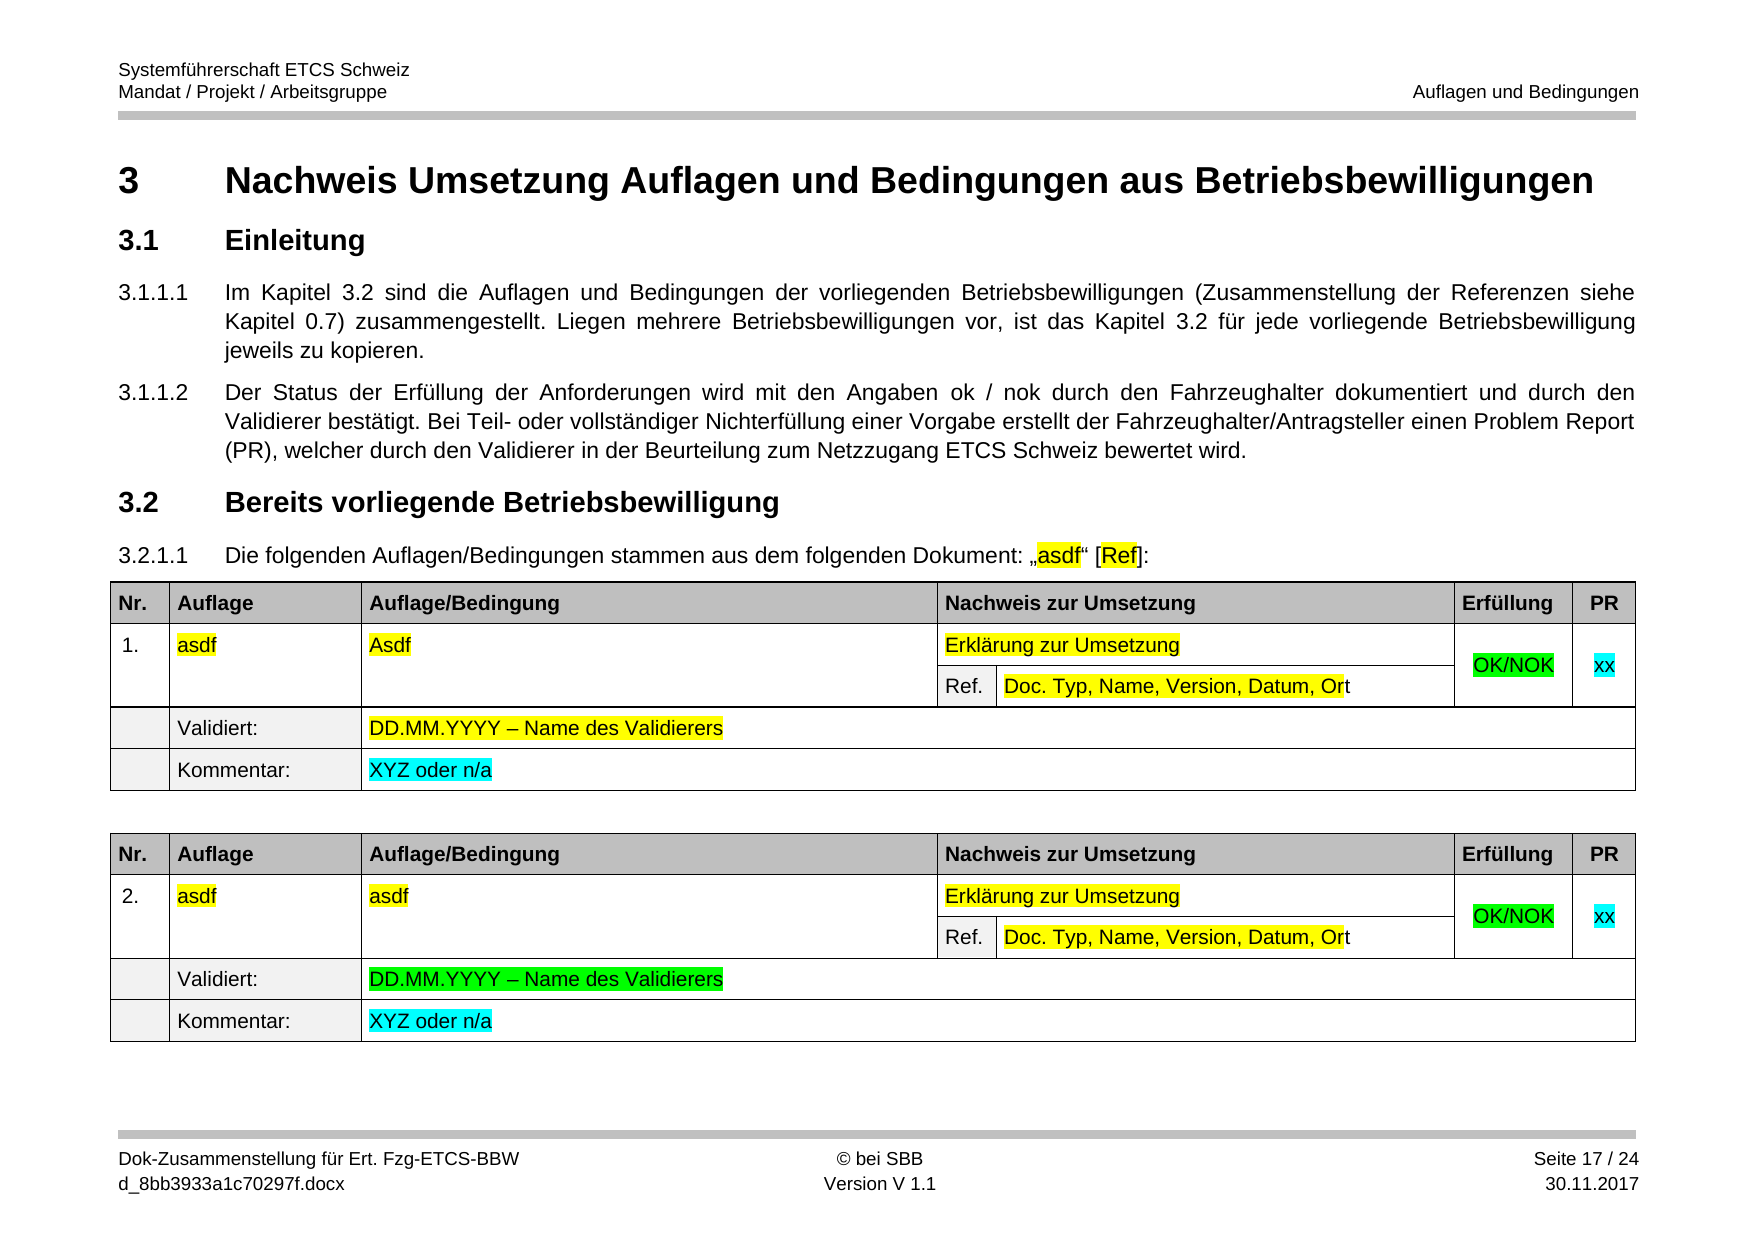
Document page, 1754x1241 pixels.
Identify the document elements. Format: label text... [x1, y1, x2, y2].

table_cell [111, 875, 169, 957]
table_cell asdf [362, 875, 937, 957]
table_cell Ref. [938, 917, 996, 957]
text Der Status der Erfüllung der Anforderungen wird mit den Angaben ok / nok durch den Fahrzeughalter dokumentiert und durch den Validierer bestätigt. Bei Teil- oder vollständiger Nichterfüllung einer Vorgabe erstellt der Fahrzeughalter/Antragsteller einen Problem Report (PR), welcher durch den Validierer in der Beurteilung zum Netzzugang ETCS Schweiz bewertet wird. [118, 377, 1636, 464]
table_header Auflage/Bedingung [362, 834, 937, 874]
table_cell xx [1573, 624, 1635, 706]
table_cell Erklärung zur Umsetzung [938, 624, 1454, 665]
table_cell Doc. Typ, Name, Version, Datum, Ort [997, 917, 1454, 957]
table_cell OK/NOK [1455, 624, 1572, 706]
table_cell XYZ oder n/a [362, 749, 1635, 790]
table_header Nr. [111, 583, 169, 623]
text Bereits vorliegende Betriebsbewilligung [118, 485, 1636, 519]
table_header Auflage/Bedingung [362, 583, 937, 623]
table_cell Erklärung zur Umsetzung [938, 875, 1454, 916]
table_cell asdf [170, 875, 361, 957]
table_cell [111, 959, 169, 999]
table_cell [111, 1000, 169, 1041]
table_header PR [1573, 583, 1635, 623]
table_header Nachweis zur Umsetzung [938, 583, 1454, 623]
text Nachweis Umsetzung Auflagen und Bedingungen aus Betriebsbewilligungen [118, 160, 1636, 202]
table_header Auflage [170, 583, 361, 623]
table_cell XYZ oder n/a [362, 1000, 1635, 1041]
table_header Erfüllung [1455, 583, 1572, 623]
table_header PR [1573, 834, 1635, 874]
table_cell Doc. Typ, Name, Version, Datum, Ort [997, 666, 1454, 706]
table_cell [111, 749, 169, 790]
text Die folgenden Auflagen/Bedingungen stammen aus dem folgenden Dokument: „asdf“ [Ref]: [118, 540, 1636, 569]
text Im Kapitel 3.2 sind die Auflagen und Bedingungen der vorliegenden Betriebsbewilligungen (Zusammenstellung der Referenzen siehe Kapitel 0.7) zusammengestellt. Liegen mehrere Betriebsbewilligungen vor, ist das Kapitel 3.2 für jede vorliegende Betriebsbewilligung jeweils zu kopieren. [118, 277, 1636, 364]
table_cell Validiert: [170, 708, 361, 748]
table_header Auflage [170, 834, 361, 874]
table_cell DD.MM.YYYY – Name des Validierers [362, 708, 1635, 748]
table_cell Ref. [938, 666, 996, 706]
text Einleitung [118, 223, 1636, 256]
table_cell asdf [170, 624, 361, 706]
table_cell DD.MM.YYYY – Name des Validierers [362, 959, 1635, 999]
table_cell Asdf [362, 624, 937, 706]
table_cell Kommentar: [170, 749, 361, 790]
table_cell OK/NOK [1455, 875, 1572, 957]
table_cell [111, 708, 169, 748]
table_header Nachweis zur Umsetzung [938, 834, 1454, 874]
table_header Nr. [111, 834, 169, 874]
table_cell Kommentar: [170, 1000, 361, 1041]
table_cell Validiert: [170, 959, 361, 999]
table_header Erfüllung [1455, 834, 1572, 874]
table_cell xx [1573, 875, 1635, 957]
table_cell [111, 624, 169, 706]
